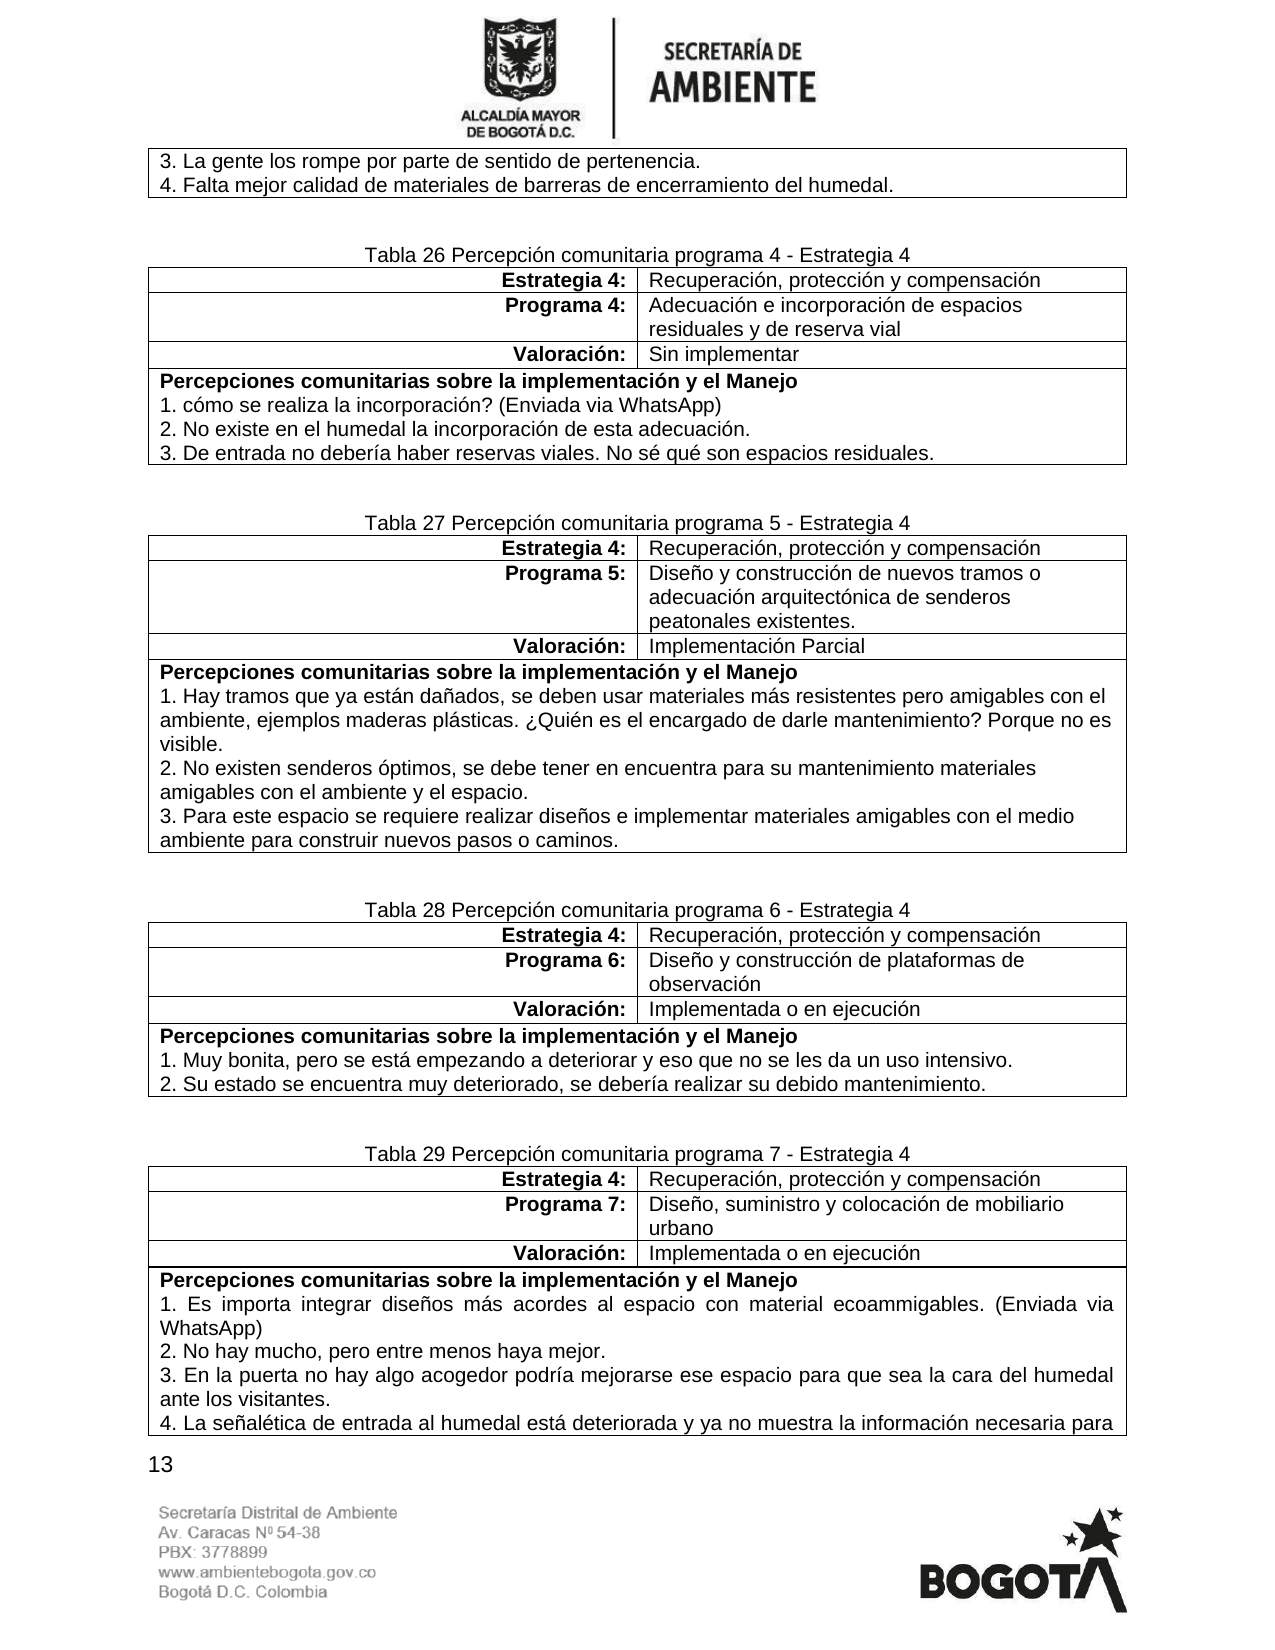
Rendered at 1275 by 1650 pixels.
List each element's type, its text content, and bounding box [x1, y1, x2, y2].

table_cell Implementación Parcial [638, 634, 1126, 659]
table_cell Valoración: [149, 342, 637, 367]
table_header Estrategia 4: [149, 1167, 637, 1191]
table_cell Programa 7: [149, 1192, 637, 1240]
table_header Recuperación, protección y compensación [638, 923, 1126, 947]
table_cell Programa 4: [149, 293, 637, 341]
table_header Estrategia 4: [149, 536, 637, 559]
table_cell Percepciones comunitarias sobre la implementación y el Manejo 1. Hay tramos que ya están dañados, se deben usar materiales más resistentes pero amigables con el ambiente, ejemplos maderas plásticas. ¿Quién es el encargado de darle mantenimiento? Porque no es visible. 2. No existen senderos óptimos, se debe tener en encuentra para su mantenimiento materiales amigables con el ambiente y el espacio. 3. Para este espacio se requiere realizar diseños e implementar materiales amigables con el medio ambiente para construir nuevos pasos o caminos. [149, 660, 1126, 852]
table_header Estrategia 4: [149, 923, 637, 947]
text Tabla 28 Percepción comunitaria programa 6 - Estrategia 4 [148, 898, 1127, 922]
table_cell Implementada o en ejecución [638, 997, 1126, 1023]
table_cell Diseño y construcción de plataformas de observación [638, 948, 1126, 996]
table_header Recuperación, protección y compensación [638, 536, 1126, 559]
table_cell Implementada o en ejecución [638, 1241, 1126, 1266]
table_cell Diseño y construcción de nuevos tramos o adecuación arquitectónica de senderos peatonales existentes. [638, 561, 1126, 632]
table_header Estrategia 4: [149, 268, 637, 292]
table_cell Diseño, suministro y colocación de mobiliario urbano [638, 1192, 1126, 1240]
text Tabla 27 Percepción comunitaria programa 5 - Estrategia 4 [148, 511, 1127, 534]
table_cell Programa 6: [149, 948, 637, 996]
table_header Recuperación, protección y compensación [638, 268, 1126, 292]
table_cell Valoración: [149, 634, 637, 659]
text Tabla 29 Percepción comunitaria programa 7 - Estrategia 4 [148, 1142, 1127, 1166]
table_cell Sin implementar [638, 342, 1126, 367]
table_cell Adecuación e incorporación de espacios residuales y de reserva vial [638, 293, 1126, 341]
table_cell Valoración: [149, 997, 637, 1023]
table_cell Percepciones comunitarias sobre la implementación y el Manejo 1. Muy bonita, pero se está empezando a deteriorar y eso que no se les da un uso intensivo. 2. Su estado se encuentra muy deteriorado, se debería realizar su debido mantenimiento. [149, 1024, 1126, 1096]
table_cell Valoración: [149, 1241, 637, 1266]
picture [910, 1498, 1128, 1622]
picture [147, 1498, 418, 1611]
table_header Recuperación, protección y compensación [638, 1167, 1126, 1191]
text Tabla 26 Percepción comunitaria programa 4 - Estrategia 4 [148, 243, 1127, 267]
table_cell Percepciones comunitarias sobre la implementación y el Manejo 1. cómo se realiza la incorporación? (Enviada via WhatsApp) 2. No existe en el humedal la incorporación de esta adecuación. 3. De entrada no debería haber reservas viales. No sé qué son espacios residuales. [149, 369, 1126, 464]
picture [422, 9, 854, 148]
table_cell Programa 5: [149, 561, 637, 632]
